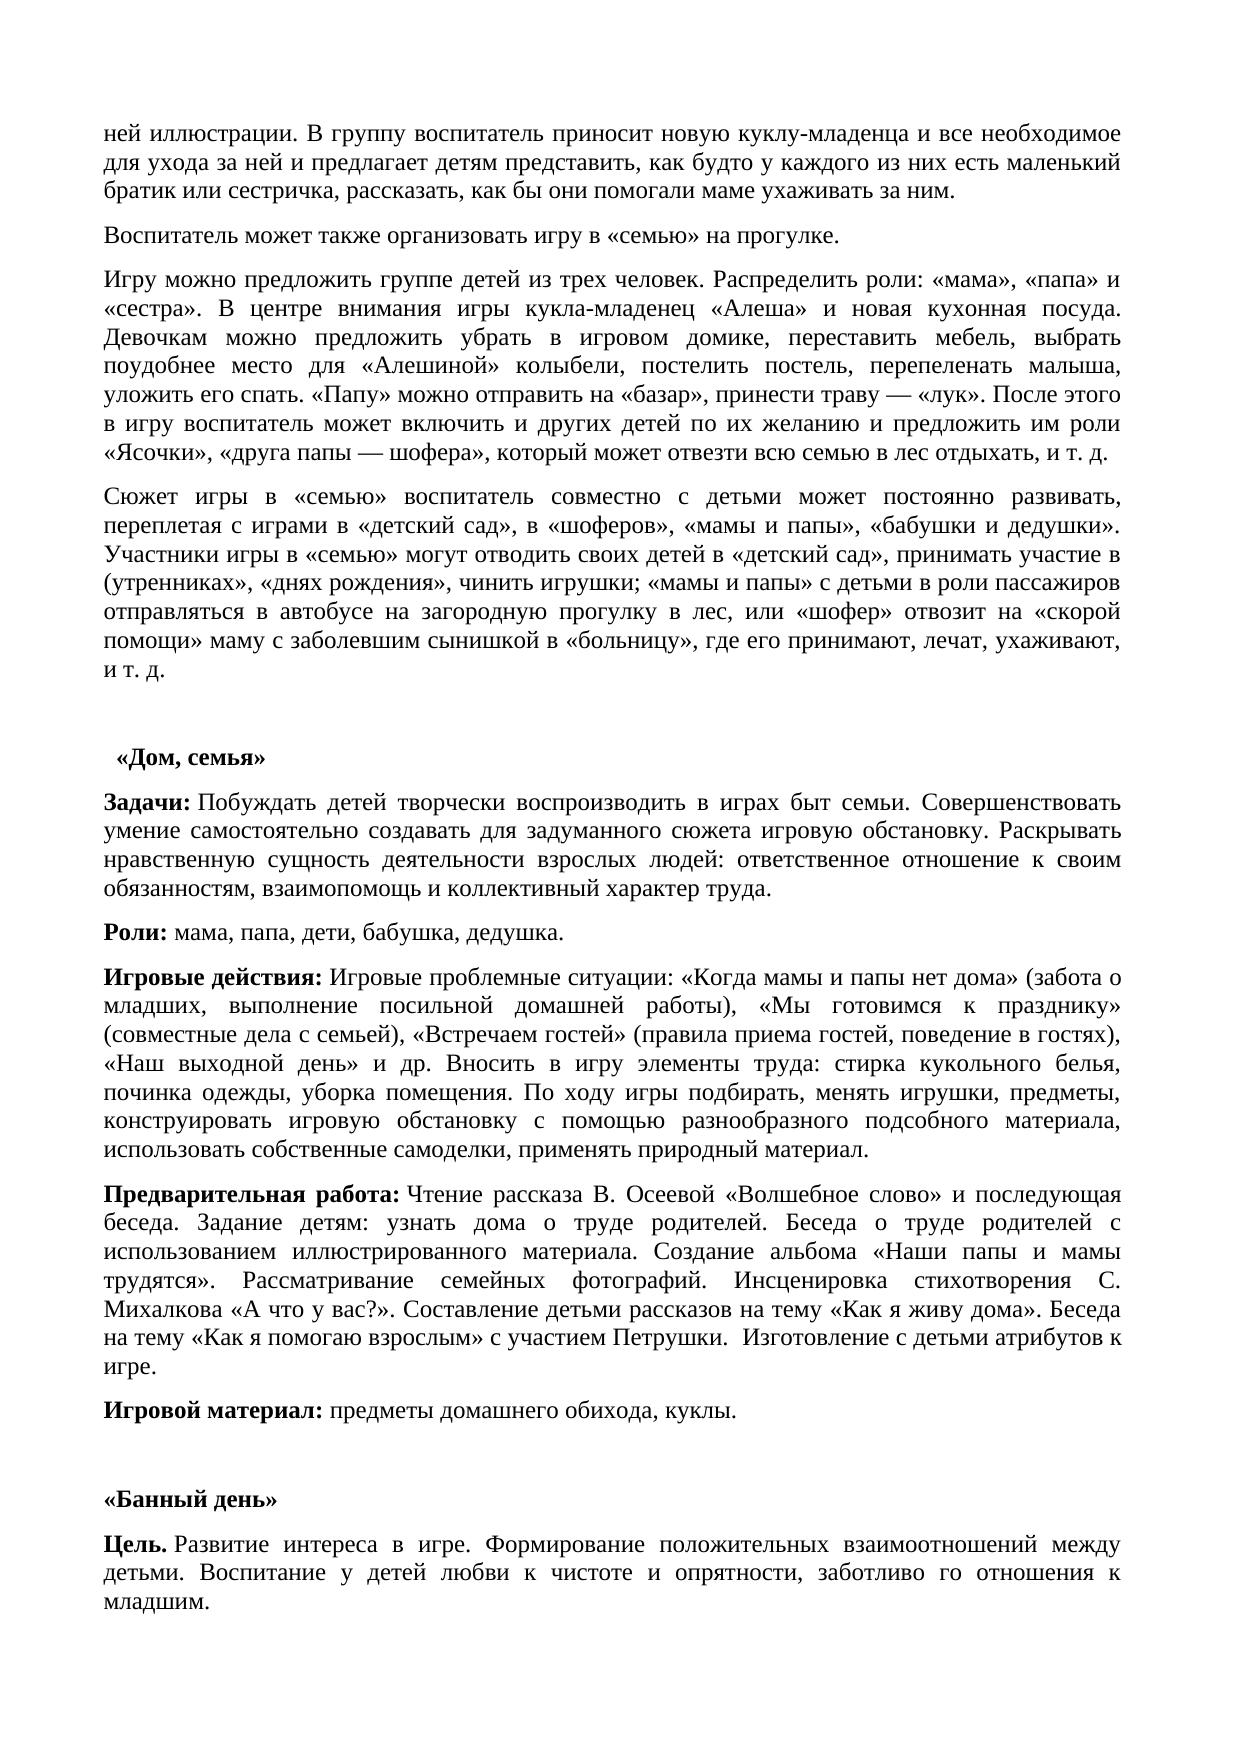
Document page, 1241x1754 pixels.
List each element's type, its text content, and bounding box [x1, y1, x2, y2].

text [103, 118, 1122, 204]
text «Банный день» [103, 1484, 1122, 1513]
text Предварительная работа: Чтение рассказа В. Осеевой «Волшебное слово» и последующая беседа. Задание детям: узнать дома о труде родителей. Беседа о труде родителей с использованием иллюстрированного материала. Создание альбома «Наши папы и мамы трудятся». Рассматривание семейных фотографий. Инсценировка стихотворения С. Михалкова «А что у вас?». Составление детьми рассказов на тему «Как я живу дома». Беседа на тему «Как я помогаю взрослым» с участием Петрушки. Изготовление с детьми атрибутов к игре. [103, 1179, 1122, 1380]
text Роли: мама, папа, дети, бабушка, дедушка. [103, 917, 1122, 946]
text Задачи: Побуждать детей творчески воспроизводить в играх быт семьи. Совершенствовать умение самостоятельно создавать для задуманного сюжета игровую обстановку. Раскрывать нравственную сущность деятельности взрослых людей: ответственное отношение к своим обязанностям, взаимопомощь и коллективный характер труда. [103, 787, 1122, 902]
text Сюжет игры в «семью» воспитатель совместно с детьми может постоянно развивать, переплетая с играми в «детский сад», в «шоферов», «мамы и папы», «бабушки и дедушки». Участники игры в «семью» могут отводить своих детей в «детский сад», принимать участие в (утренниках», «днях рождения», чинить игрушки; «мамы и папы» с детьми в роли пассажиров отправляться в автобусе на загородную прогулку в лес, или «шофер» отвозит на «скорой помощи» маму с заболевшим сынишкой в «больницу», где его принимают, лечат, ухаживают, и т. д. [103, 481, 1122, 682]
text «Дом, семья» [103, 742, 1122, 771]
text Игровой материал: предметы домашнего обихода, куклы. [103, 1396, 1122, 1424]
text Воспитатель может также организовать игру в «семью» на прогулке. [103, 220, 1122, 249]
text Игровые действия: Игровые проблемные ситуации: «Когда мамы и папы нет дома» (забота о младших, выполнение посильной домашней работы), «Мы готовимся к празднику» (совместные дела с семьей), «Встречаем гостей» (правила приема гостей, поведение в гостях), «Наш выходной день» и др. Вносить в игру элементы труда: стирка кукольного белья, починка одежды, уборка помещения. По ходу игры подбирать, менять игрушки, предметы, конструировать игровую обстановку с помощью разнообразного подсобного материала, использовать собственные самоделки, применять природный материал. [103, 962, 1122, 1163]
text Цель. Развитие интереса в игре. Формирование положительных взаимоотношений между детьми. Воспитание у детей любви к чистоте и опрятности, заботливо го отношения к младшим. [103, 1529, 1122, 1615]
text Игру можно предложить группе детей из трех человек. Распределить роли: «мама», «папа» и «сестра». В центре внимания игры кукла-младенец «Алеша» и новая кухонная посуда. Девочкам можно предложить убрать в игровом домике, переставить мебель, выбрать поудобнее место для «Алешиной» колыбели, постелить постель, перепеленать малыша, уложить его спать. «Папу» можно отправить на «базар», принести траву — «лук». После этого в игру воспитатель может включить и других детей по их желанию и предложить им роли «Ясочки», «друга папы — шофера», который может отвезти всю семью в лес отдыхать, и т. д. [103, 264, 1122, 466]
